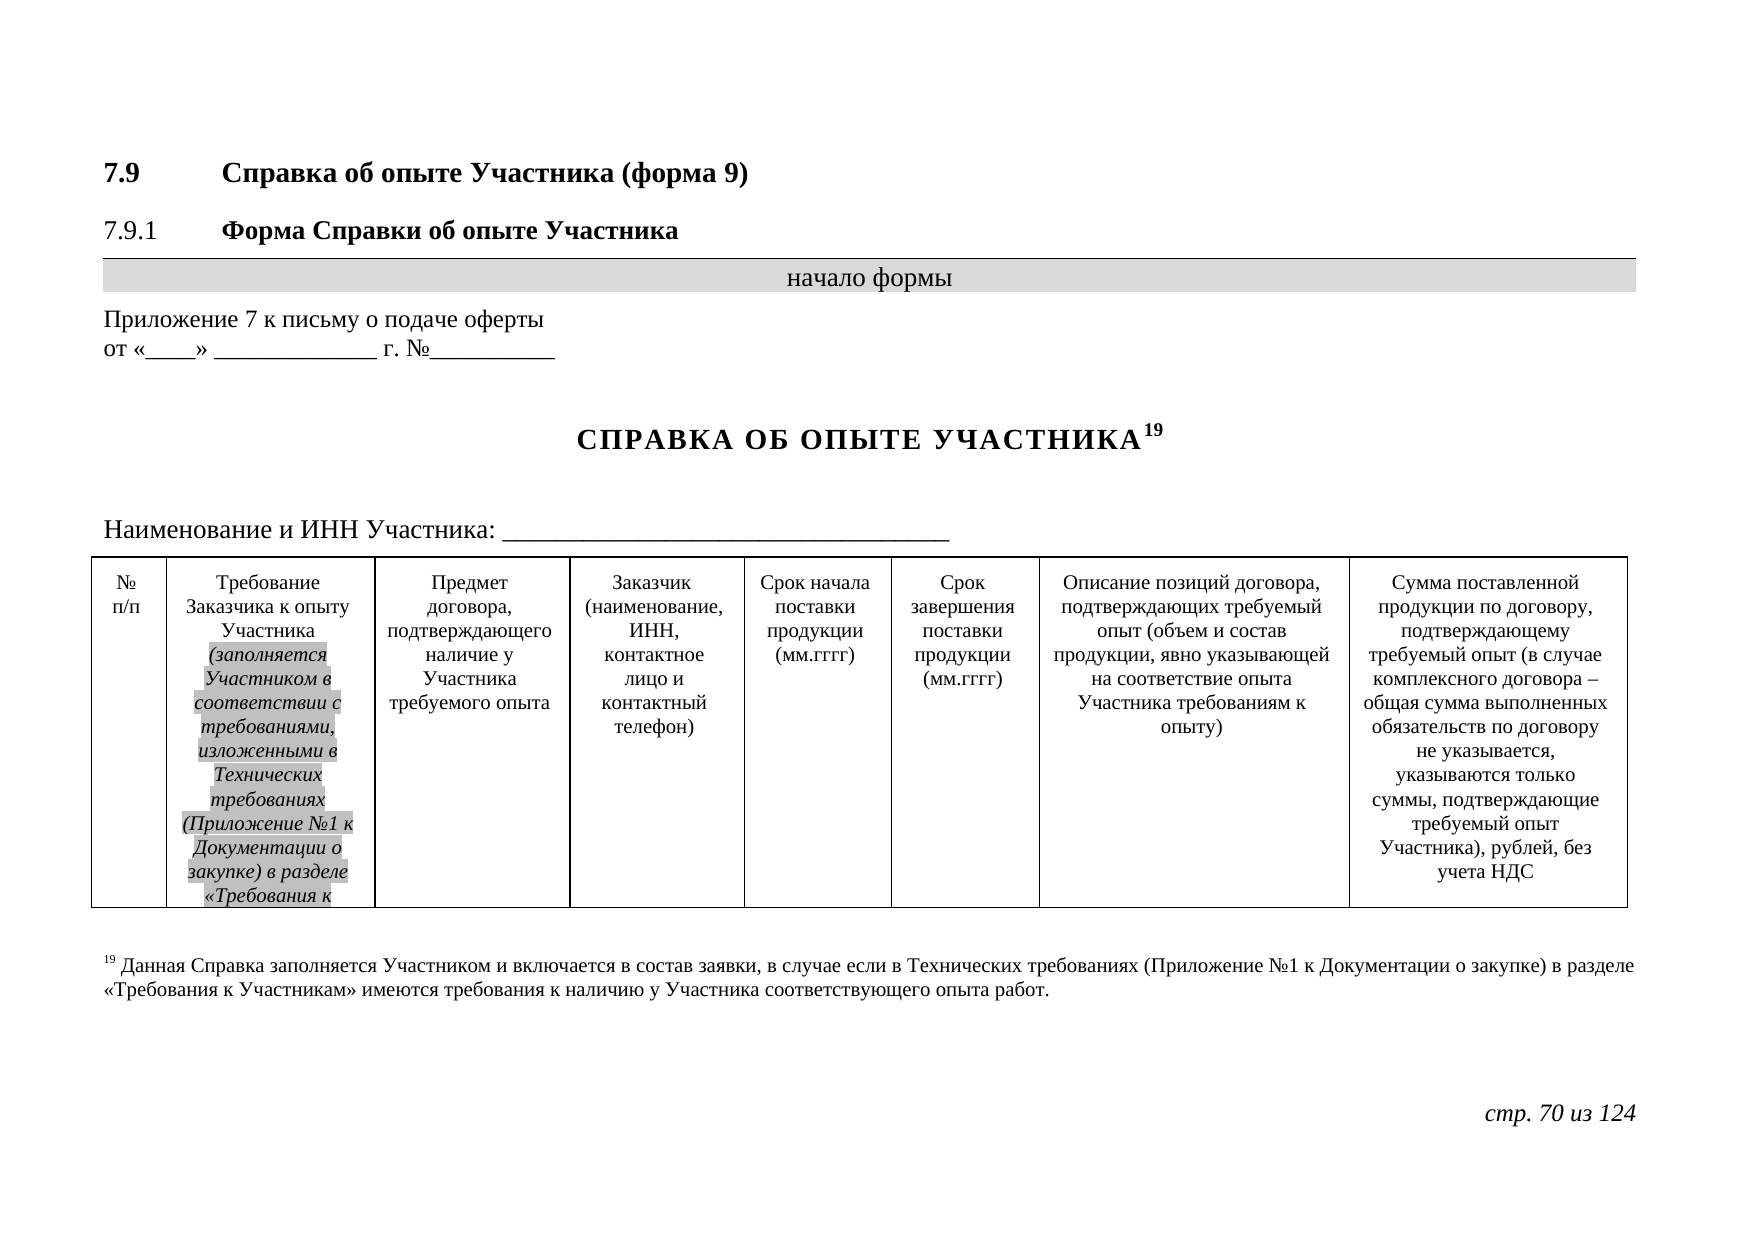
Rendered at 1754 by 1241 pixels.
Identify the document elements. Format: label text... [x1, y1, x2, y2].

table_header № п/п [92, 558, 166, 907]
text начало формы [103, 259, 1636, 292]
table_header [745, 558, 891, 907]
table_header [1040, 558, 1349, 907]
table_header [1350, 558, 1627, 907]
text Наименование и ИНН Участника: _________________________________ [103, 513, 1636, 544]
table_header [167, 558, 374, 907]
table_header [571, 558, 744, 907]
text Приложение 7 к письму о подаче оферты от «____» _____________ г. №__________ [103, 304, 1636, 362]
text Форма Справки об опыте Участника [103, 214, 1636, 245]
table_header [892, 558, 1039, 907]
subtitle Справка об опыте Участника (форма 9) [103, 156, 1639, 189]
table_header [376, 558, 569, 907]
text Справка об опыте Участника [103, 418, 1636, 457]
